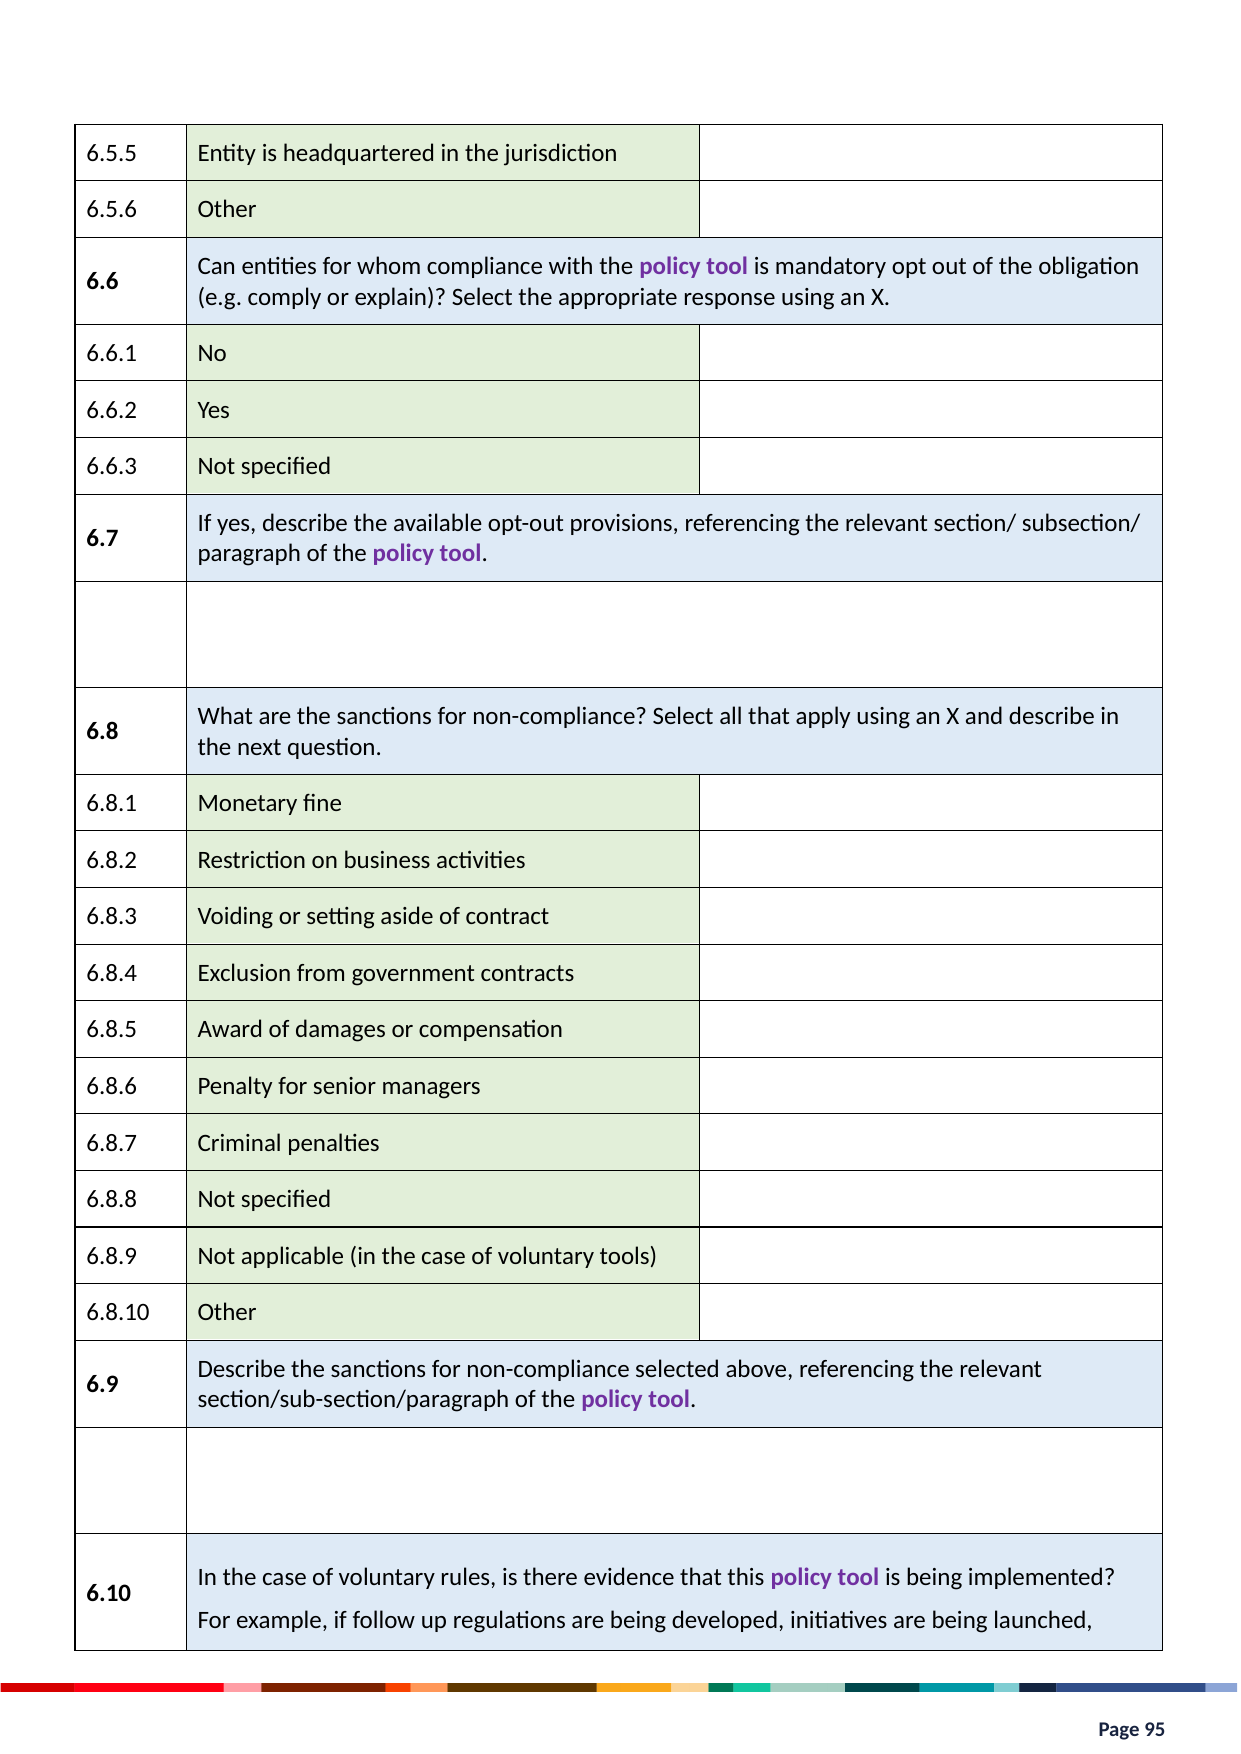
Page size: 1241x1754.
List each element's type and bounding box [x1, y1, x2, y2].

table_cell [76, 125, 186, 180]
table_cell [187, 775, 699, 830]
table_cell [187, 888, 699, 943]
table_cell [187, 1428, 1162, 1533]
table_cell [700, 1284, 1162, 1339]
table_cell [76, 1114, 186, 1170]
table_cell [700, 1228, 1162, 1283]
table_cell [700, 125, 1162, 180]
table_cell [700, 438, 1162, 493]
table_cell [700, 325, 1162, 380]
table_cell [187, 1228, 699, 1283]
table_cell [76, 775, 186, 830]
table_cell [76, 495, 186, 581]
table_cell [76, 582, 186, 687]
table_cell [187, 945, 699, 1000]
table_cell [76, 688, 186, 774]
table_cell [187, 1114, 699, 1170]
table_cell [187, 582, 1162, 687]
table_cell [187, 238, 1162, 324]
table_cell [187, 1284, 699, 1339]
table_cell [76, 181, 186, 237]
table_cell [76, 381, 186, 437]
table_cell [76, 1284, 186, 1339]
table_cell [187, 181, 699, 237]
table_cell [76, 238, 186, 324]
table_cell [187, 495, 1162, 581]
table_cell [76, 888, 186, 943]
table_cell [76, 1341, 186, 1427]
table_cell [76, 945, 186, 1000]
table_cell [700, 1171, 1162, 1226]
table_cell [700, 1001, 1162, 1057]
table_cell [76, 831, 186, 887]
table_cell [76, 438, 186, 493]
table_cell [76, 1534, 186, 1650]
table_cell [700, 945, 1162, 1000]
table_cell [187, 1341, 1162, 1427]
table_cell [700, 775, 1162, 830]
picture [0, 1683, 1236, 1692]
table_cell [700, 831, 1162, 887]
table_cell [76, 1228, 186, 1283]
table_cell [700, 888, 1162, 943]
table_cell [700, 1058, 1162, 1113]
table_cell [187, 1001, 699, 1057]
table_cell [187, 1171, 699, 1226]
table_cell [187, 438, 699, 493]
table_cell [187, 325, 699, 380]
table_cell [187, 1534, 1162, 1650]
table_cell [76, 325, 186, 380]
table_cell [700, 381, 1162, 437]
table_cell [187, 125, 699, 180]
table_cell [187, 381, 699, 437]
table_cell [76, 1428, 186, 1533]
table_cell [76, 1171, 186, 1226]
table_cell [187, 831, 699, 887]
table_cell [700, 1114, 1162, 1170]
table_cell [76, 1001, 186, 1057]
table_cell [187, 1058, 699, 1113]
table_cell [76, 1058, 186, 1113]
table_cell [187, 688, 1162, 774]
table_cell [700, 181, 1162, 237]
